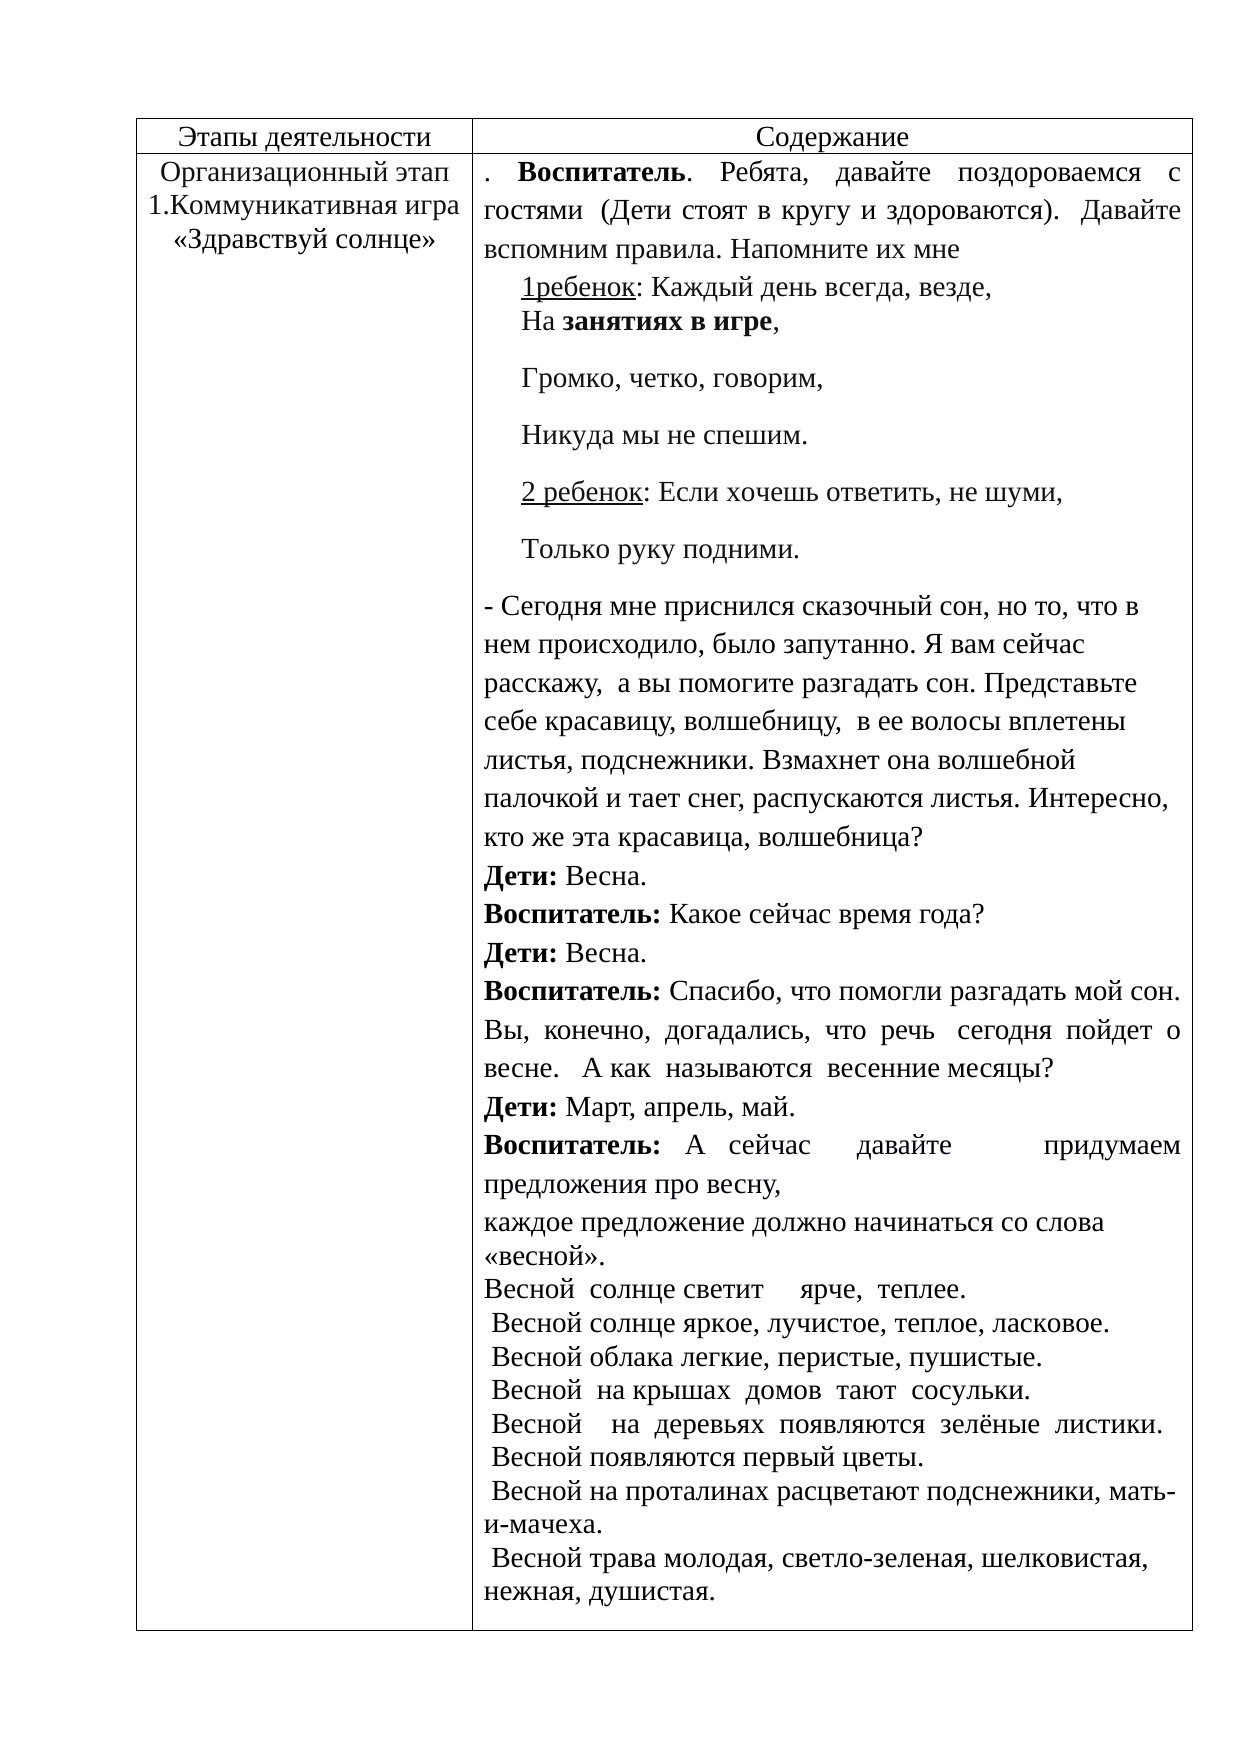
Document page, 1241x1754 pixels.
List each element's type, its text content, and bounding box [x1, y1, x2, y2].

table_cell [473, 154, 1192, 1629]
table_header Этапы деятельности [137, 119, 472, 153]
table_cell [137, 154, 472, 1629]
table_header Содержание [473, 119, 1192, 153]
